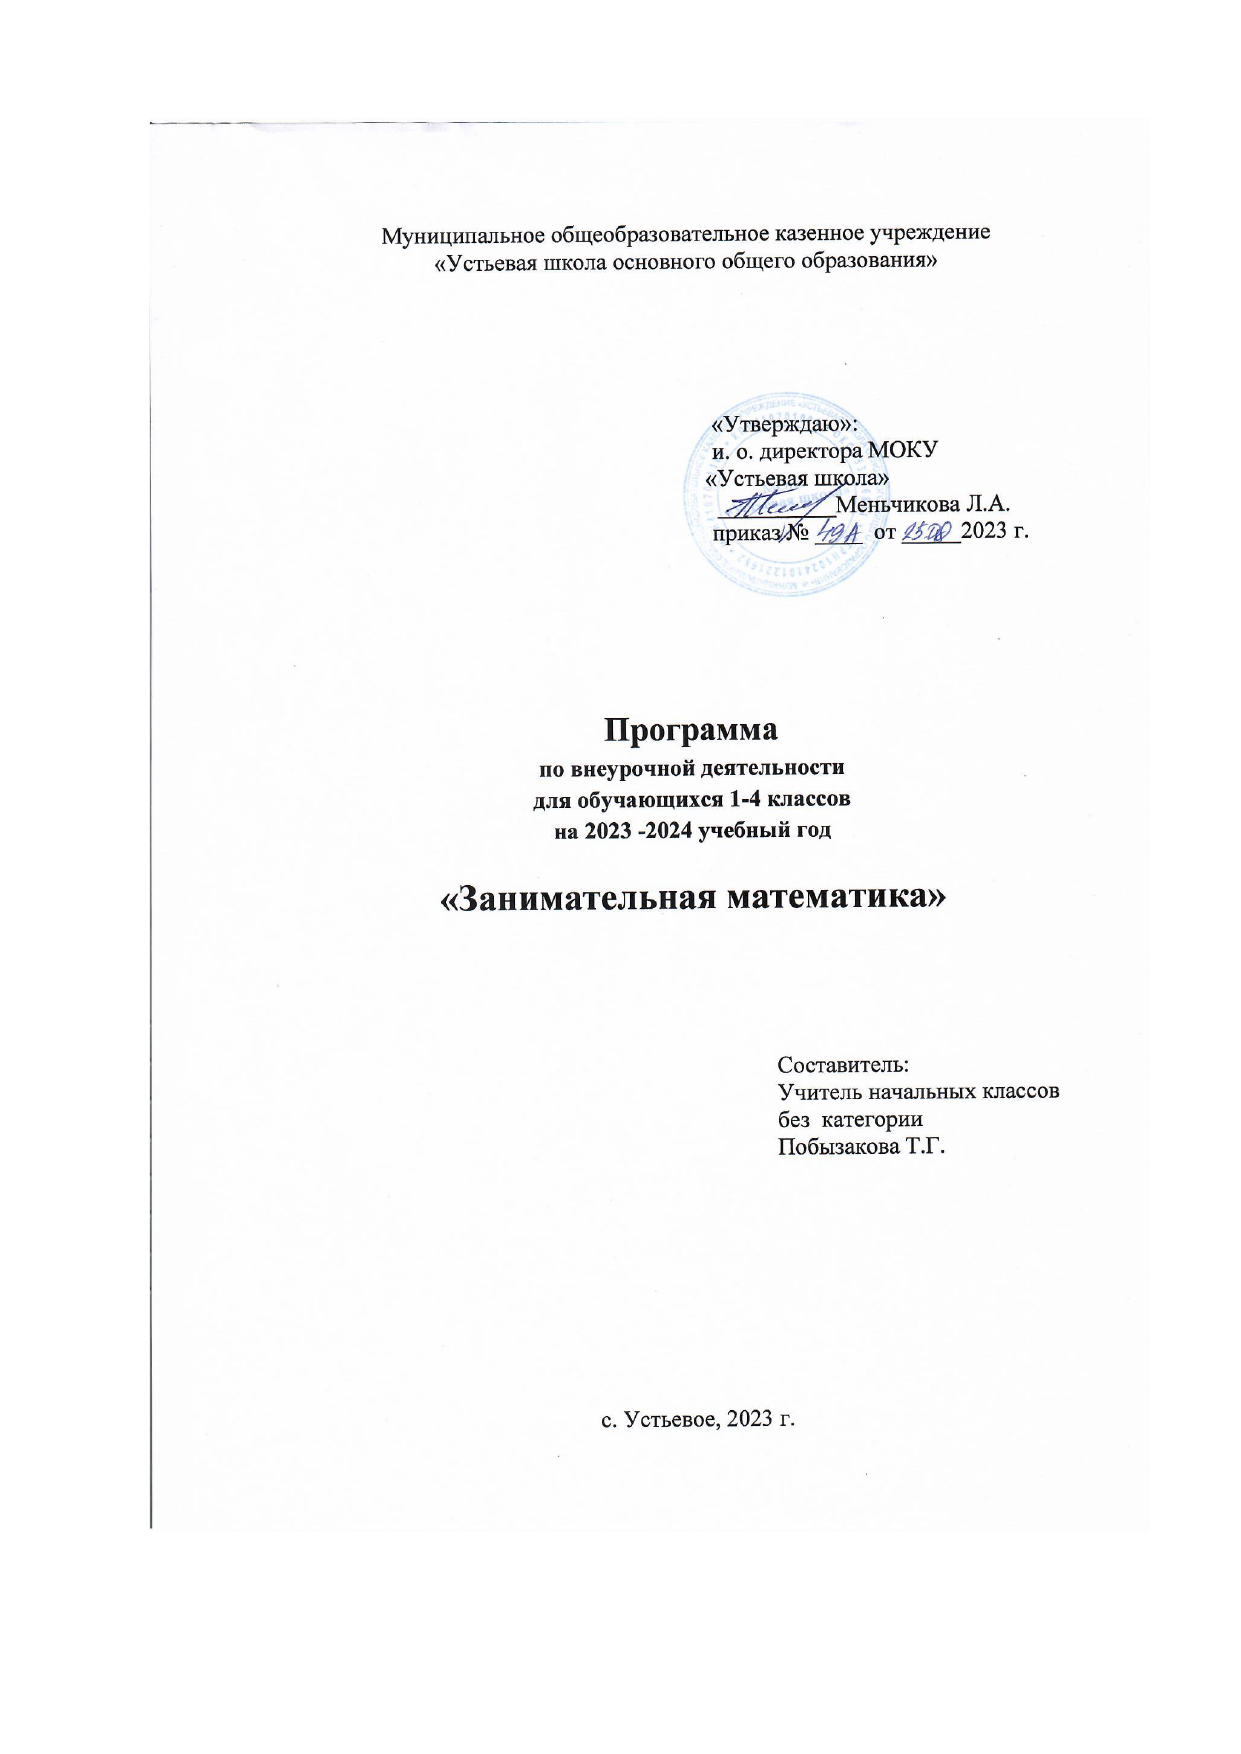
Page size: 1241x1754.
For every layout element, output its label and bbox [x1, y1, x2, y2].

picture [149, 118, 1150, 1532]
